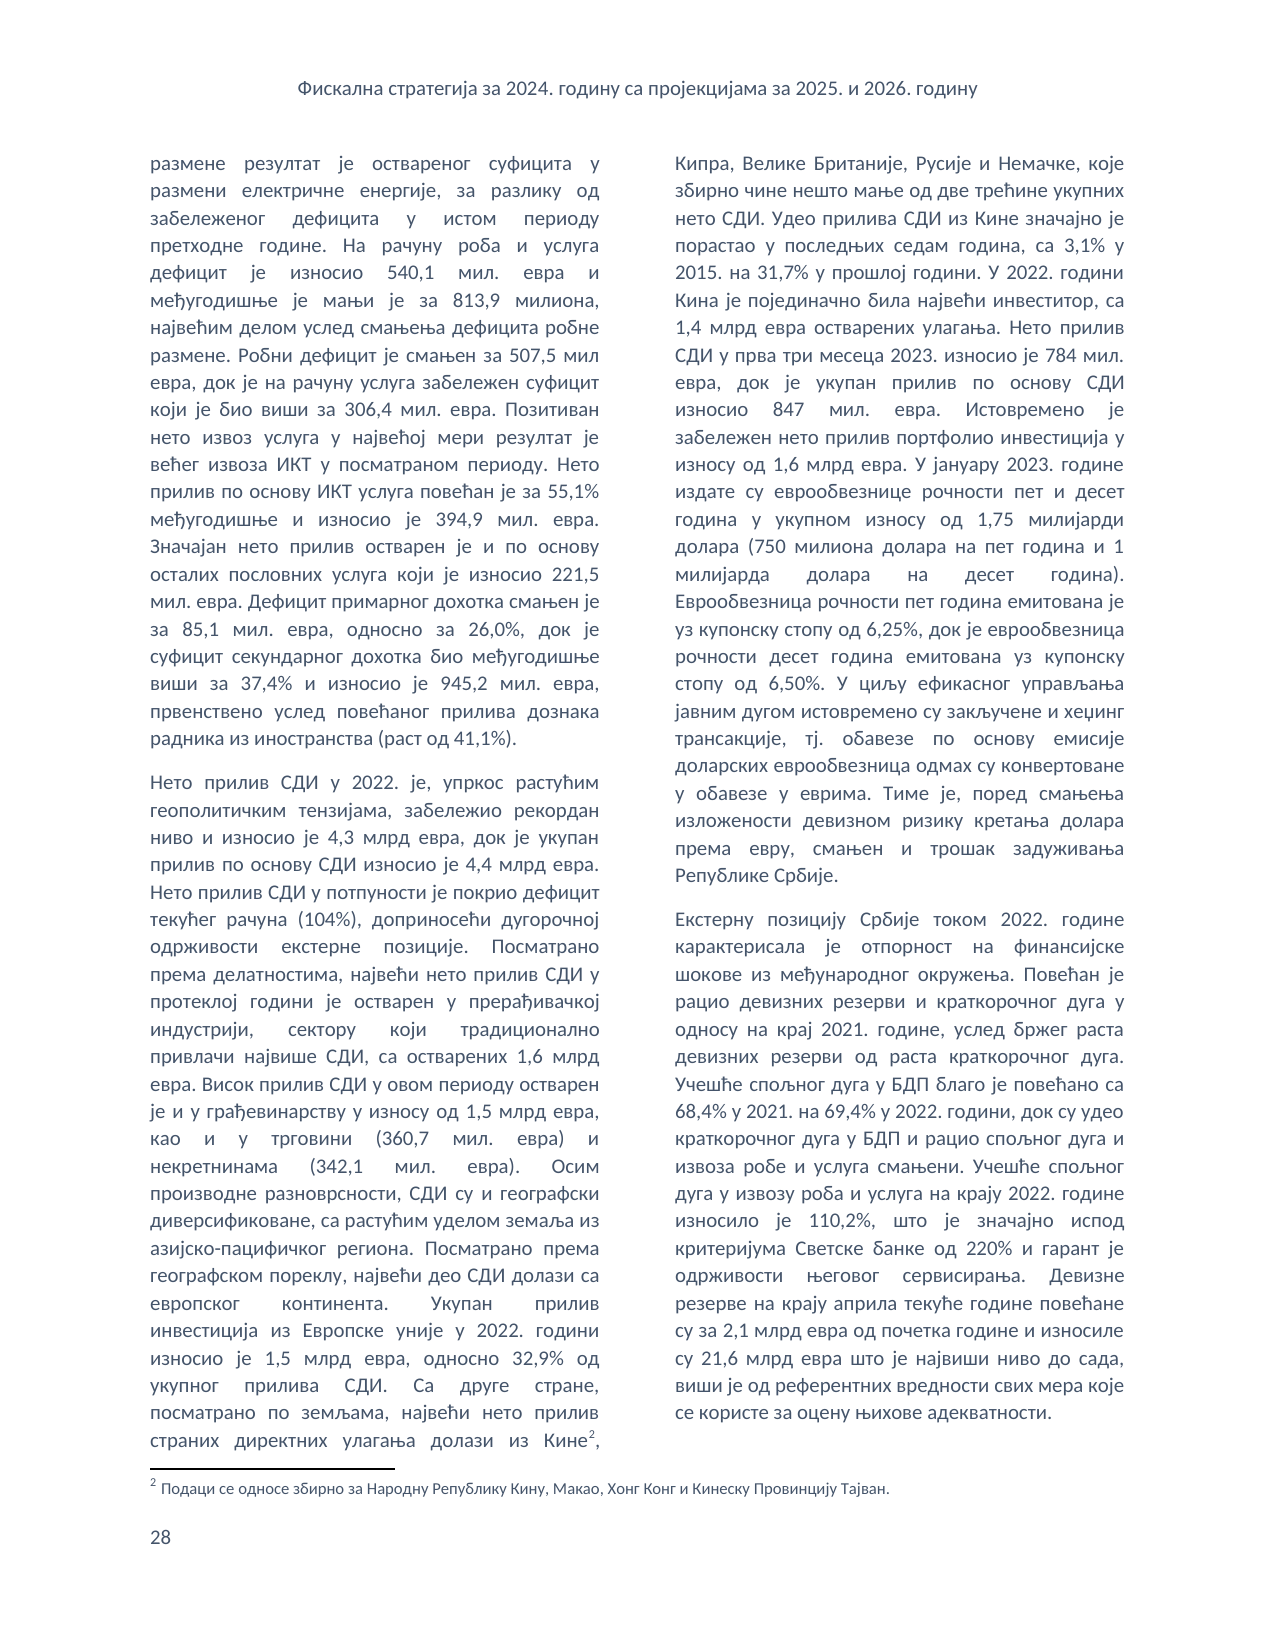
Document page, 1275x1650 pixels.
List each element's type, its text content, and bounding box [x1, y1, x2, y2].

text Екстерну позицију Србије током 2022. године карактерисала је отпорност на финансијске шокове из међународног окружења. Повећан је рацио девизних резерви и краткорочног дуга у односу на крај 2021. године, услед бржег раста девизних резерви од раста краткорочног дуга. Учешће спољног дуга у БДП благо је повећано са 68,4% у 2021. на 69,4% у 2022. години, док су удео краткорочног дуга у БДП и рацио спољног дуга и извоза робе и услуга смањени. Учешће спољног дуга у извозу роба и услуга на крају 2022. године износило је 110,2%, што је значајно испод критеријума Светске банке од 220% и гарант је одрживости његовог сервисирања. Девизне резерве на крају априла текуће године повећане су за 2,1 млрд евра од почетка године и износиле су 21,6 млрд евра што је највиши ниво до сада, виши је од референтних вредности свих мера које се користе за оцену њихове адекватности. [675, 906, 1125, 1425]
text Нето прилив СДИ у 2022. је, упркос растућим геополитичким тензијама, забележио рекордан ниво и износио је 4,3 млрд евра, док је укупан прилив по основу СДИ износио је 4,4 млрд евра. Нето прилив СДИ у потпуности је покрио дефицит текућег рачуна (104%), доприносећи дугорочној одрживости екстерне позиције. Посматрано према делатностима, највећи нето прилив СДИ у протеклој години је остварен у прерађивачкој индустрији, сектору који традиционално привлачи највише СДИ, са остварених 1,6 млрд евра. Висок прилив СДИ у овом периоду остварен је и у грађевинарству у износу од 1,5 млрд евра, као и у трговини (360,7 мил. евра) и некретнинама (342,1 мил. евра). Осим производне разноврсности, СДИ су и географски диверсификоване, са растућим уделом земаља из азијско-пацифичког региона. Посматрано према географском пореклу, највећи део СДИ долази са европског континента. Укупан прилив инвестиција из Европске уније у 2022. години износио је 1,5 млрд евра, односно 32,9% од укупног прилива СДИ. Са друге стране, посматрано по земљама, највећи нето прилив страних директних улагања долази из Кине, Кипра, Велике Британије, Русије и Немачке, које збирно чине нешто мање од две трећине укупних нето СДИ. Удео прилива СДИ из Кине значајно је порастао у последњих седам година, са 3,1% у 2015. на 31,7% у прошлој години. У 2022. години Кина је појединачно била највећи инвеститор, са 1,4 млрд евра остварених улагања. Нето прилив СДИ у прва три месеца 2023. износио је 784 мил. евра, док је укупан прилив по основу СДИ износио 847 мил. евра. Истовремено је забележен нето прилив портфолио инвестиција у износу од 1,6 млрд евра. У јануару 2023. године издате су еврообвезнице рочности пет и десет година у укупном износу од 1,75 милијарди долара (750 милиона долара на пет година и 1 милијарда долара на десет година). Еврообвезница рочности пет година емитована је уз купонску стопу од 6,25%, док је еврообвезница рочности десет година емитована уз купонску стопу од 6,50%. У циљу ефикасног управљања јавним дугом истовремено су закључене и хеџинг трансакције, тј. обавезе по основу емисије доларских еврообвезница одмах су конвертоване у обавезе у еврима. Тиме је, поред смањења изложености девизном ризику кретања долара према евру, смањен и трошак задуживања Републике Србије. [675, 150, 1125, 888]
text Нето прилив СДИ у 2022. је, упркос растућим геополитичким тензијама, забележио рекордан ниво и износио је 4,3 млрд евра, док је укупан прилив по основу СДИ износио је 4,4 млрд евра. Нето прилив СДИ у потпуности је покрио дефицит текућег рачуна (104%), доприносећи дугорочној одрживости екстерне позиције. Посматрано према делатностима, највећи нето прилив СДИ у протеклој години је остварен у прерађивачкој индустрији, сектору који традиционално привлачи највише СДИ, са остварених 1,6 млрд евра. Висок прилив СДИ у овом периоду остварен је и у грађевинарству у износу од 1,5 млрд евра, као и у трговини (360,7 мил. евра) и некретнинама (342,1 мил. евра). Осим производне разноврсности, СДИ су и географски диверсификоване, са растућим уделом земаља из азијско-пацифичког региона. Посматрано према географском пореклу, највећи део СДИ долази са европског континента. Укупан прилив инвестиција из Европске уније у 2022. години износио је 1,5 млрд евра, односно 32,9% од укупног прилива СДИ. Са друге стране, посматрано по земљама, највећи нето прилив страних директних улагања долази из Кине, Кипра, Велике Британије, Русије и Немачке, које збирно чине нешто мање од две трећине укупних нето СДИ. Удео прилива СДИ из Кине значајно је порастао у последњих седам година, са 3,1% у 2015. на 31,7% у прошлој години. У 2022. години Кина је појединачно била највећи инвеститор, са 1,4 млрд евра остварених улагања. Нето прилив СДИ у прва три месеца 2023. износио је 784 мил. евра, док је укупан прилив по основу СДИ износио 847 мил. евра. Истовремено је забележен нето прилив портфолио инвестиција у износу од 1,6 млрд евра. У јануару 2023. године издате су еврообвезнице рочности пет и десет година у укупном износу од 1,75 милијарди долара (750 милиона долара на пет година и 1 милијарда долара на десет година). Еврообвезница рочности пет година емитована је уз купонску стопу од 6,25%, док је еврообвезница рочности десет година емитована уз купонску стопу од 6,50%. У циљу ефикасног управљања јавним дугом истовремено су закључене и хеџинг трансакције, тј. обавезе по основу емисије доларских еврообвезница одмах су конвертоване у обавезе у еврима. Тиме је, поред смањења изложености девизном ризику кретања долара према евру, смањен и трошак задуживања Републике Србије. [150, 769, 600, 1452]
